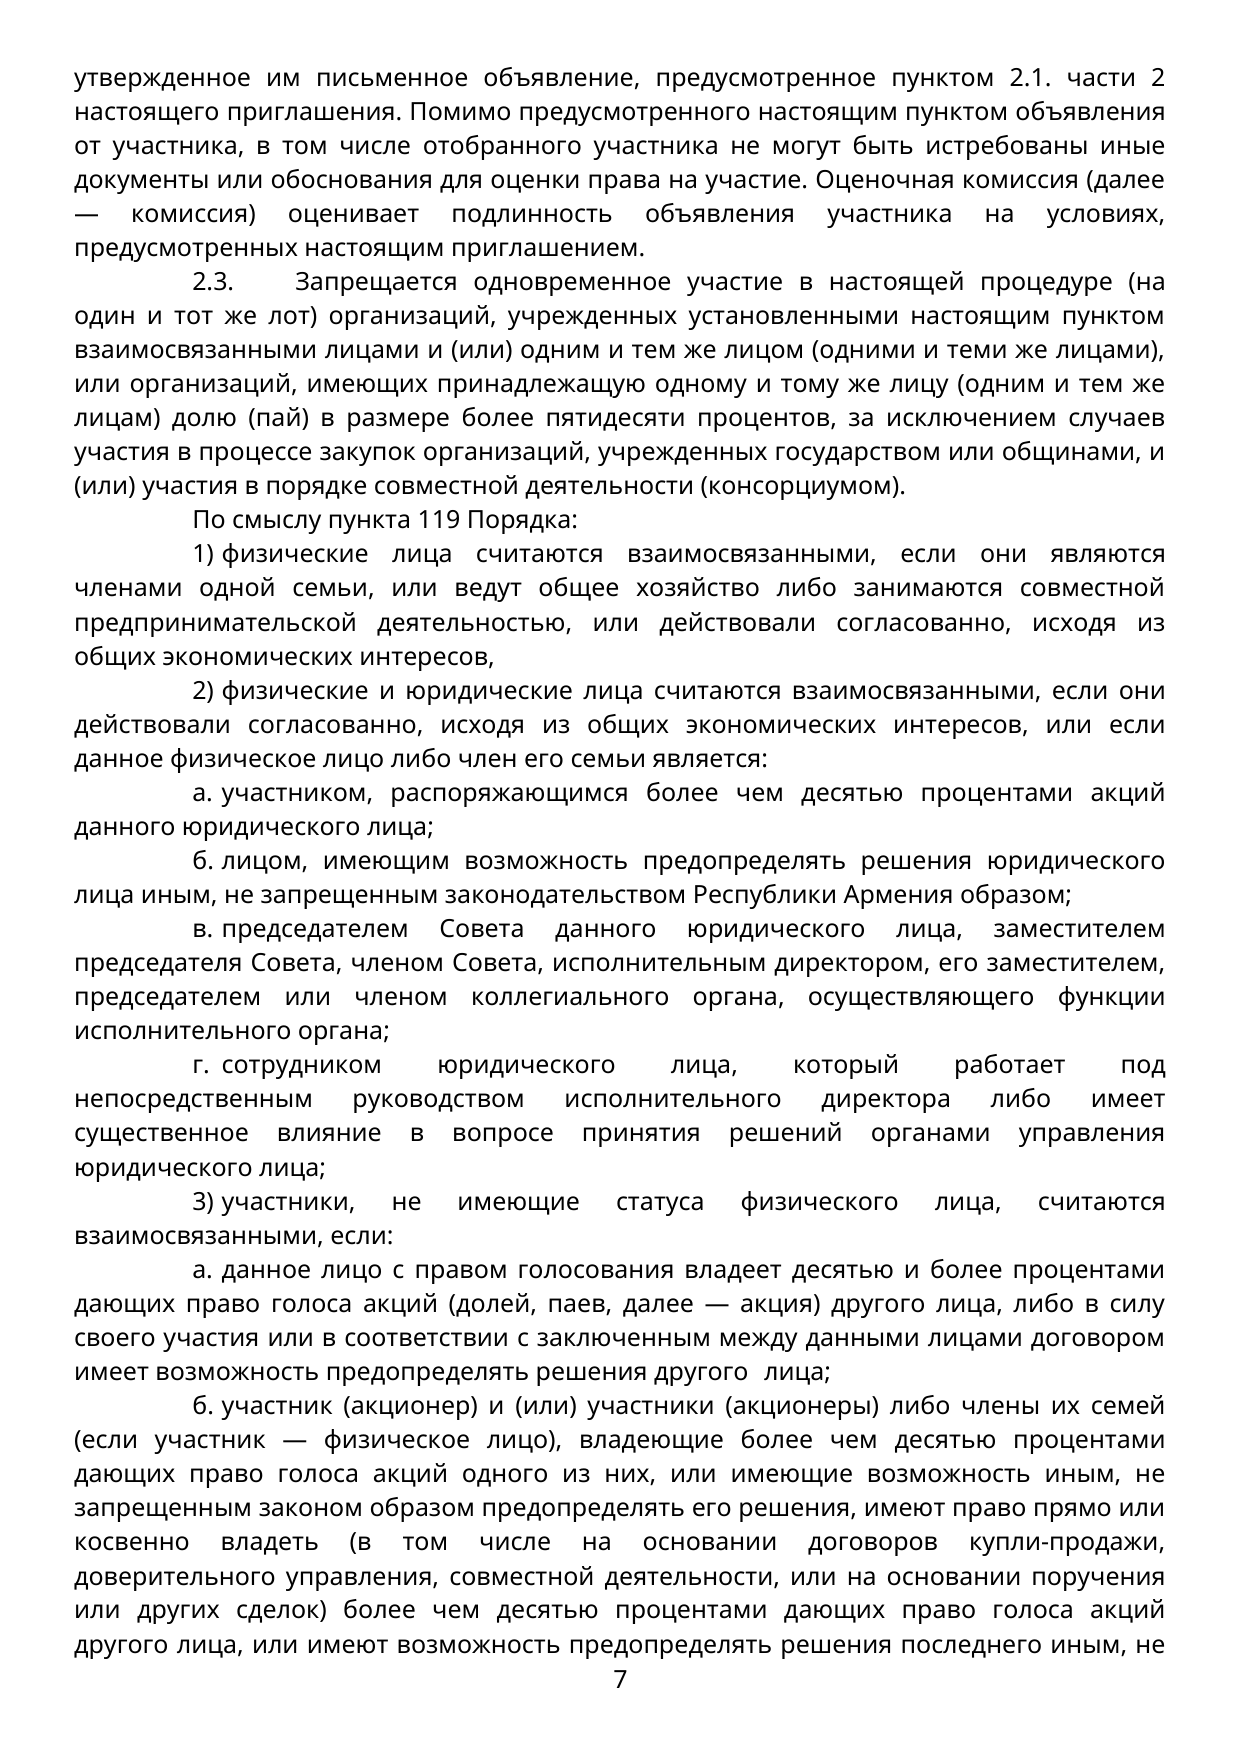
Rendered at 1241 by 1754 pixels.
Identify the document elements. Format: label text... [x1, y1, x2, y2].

text 3) участники, не имеющие статуса физического лица, считаются взаимосвязанными, если: [74, 1183, 1166, 1251]
text а. участником, распоряжающимся более чем десятью процентами акций данного юридического лица; [74, 774, 1166, 843]
text По смыслу пункта 119 Порядка: [74, 502, 1166, 536]
text б. лицом, имеющим возможность предопределять решения юридического лица иным, не запрещенным законодательством Республики Армения образом; [74, 843, 1166, 911]
text 1) физические лица считаются взаимосвязанными, если они являются членами одной семьи, или ведут общее хозяйство либо занимаются совместной предпринимательской деятельностью, или действовали согласованно, исходя из общих экономических интересов, [74, 536, 1166, 672]
text г. сотрудником юридического лица, который работает под непосредственным руководством исполнительного директора либо имеет существенное влияние в вопросе принятия решений органами управления юридического лица; [74, 1047, 1166, 1183]
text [74, 1388, 1166, 1660]
text а. данное лицо с правом голосования владеет десятью и более процентами дающих право голоса акций (долей, паев, далее — акция) другого лица, либо в силу своего участия или в соответствии с заключенным между данными лицами договором имеет возможность предопределять решения другого лица; [74, 1251, 1166, 1388]
text 2) физические и юридические лица считаются взаимосвязанными, если они действовали согласованно, исходя из общих экономических интересов, или если данное физическое лицо либо член его семьи является: [74, 672, 1166, 774]
text в. председателем Совета данного юридического лица, заместителем председателя Совета, членом Совета, исполнительным директором, его заместителем, председателем или членом коллегиального органа, осуществляющего функции исполнительного органа; [74, 911, 1166, 1047]
text 2.3. Запрещается одновременное участие в настоящей процедуре (на один и тот же лот) организаций, учрежденных установленными настоящим пунктом взаимосвязанными лицами и (или) одним и тем же лицом (одними и теми же лицами), или организаций, имеющих принадлежащую одному и тому же лицу (одним и тем же лицам) долю (пай) в размере более пятидесяти процентов, за исключением случаев участия в процессе закупок организаций, учрежденных государством или общинами, и (или) участия в порядке совместной деятельности (консорциумом). [74, 263, 1166, 502]
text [74, 59, 1166, 263]
